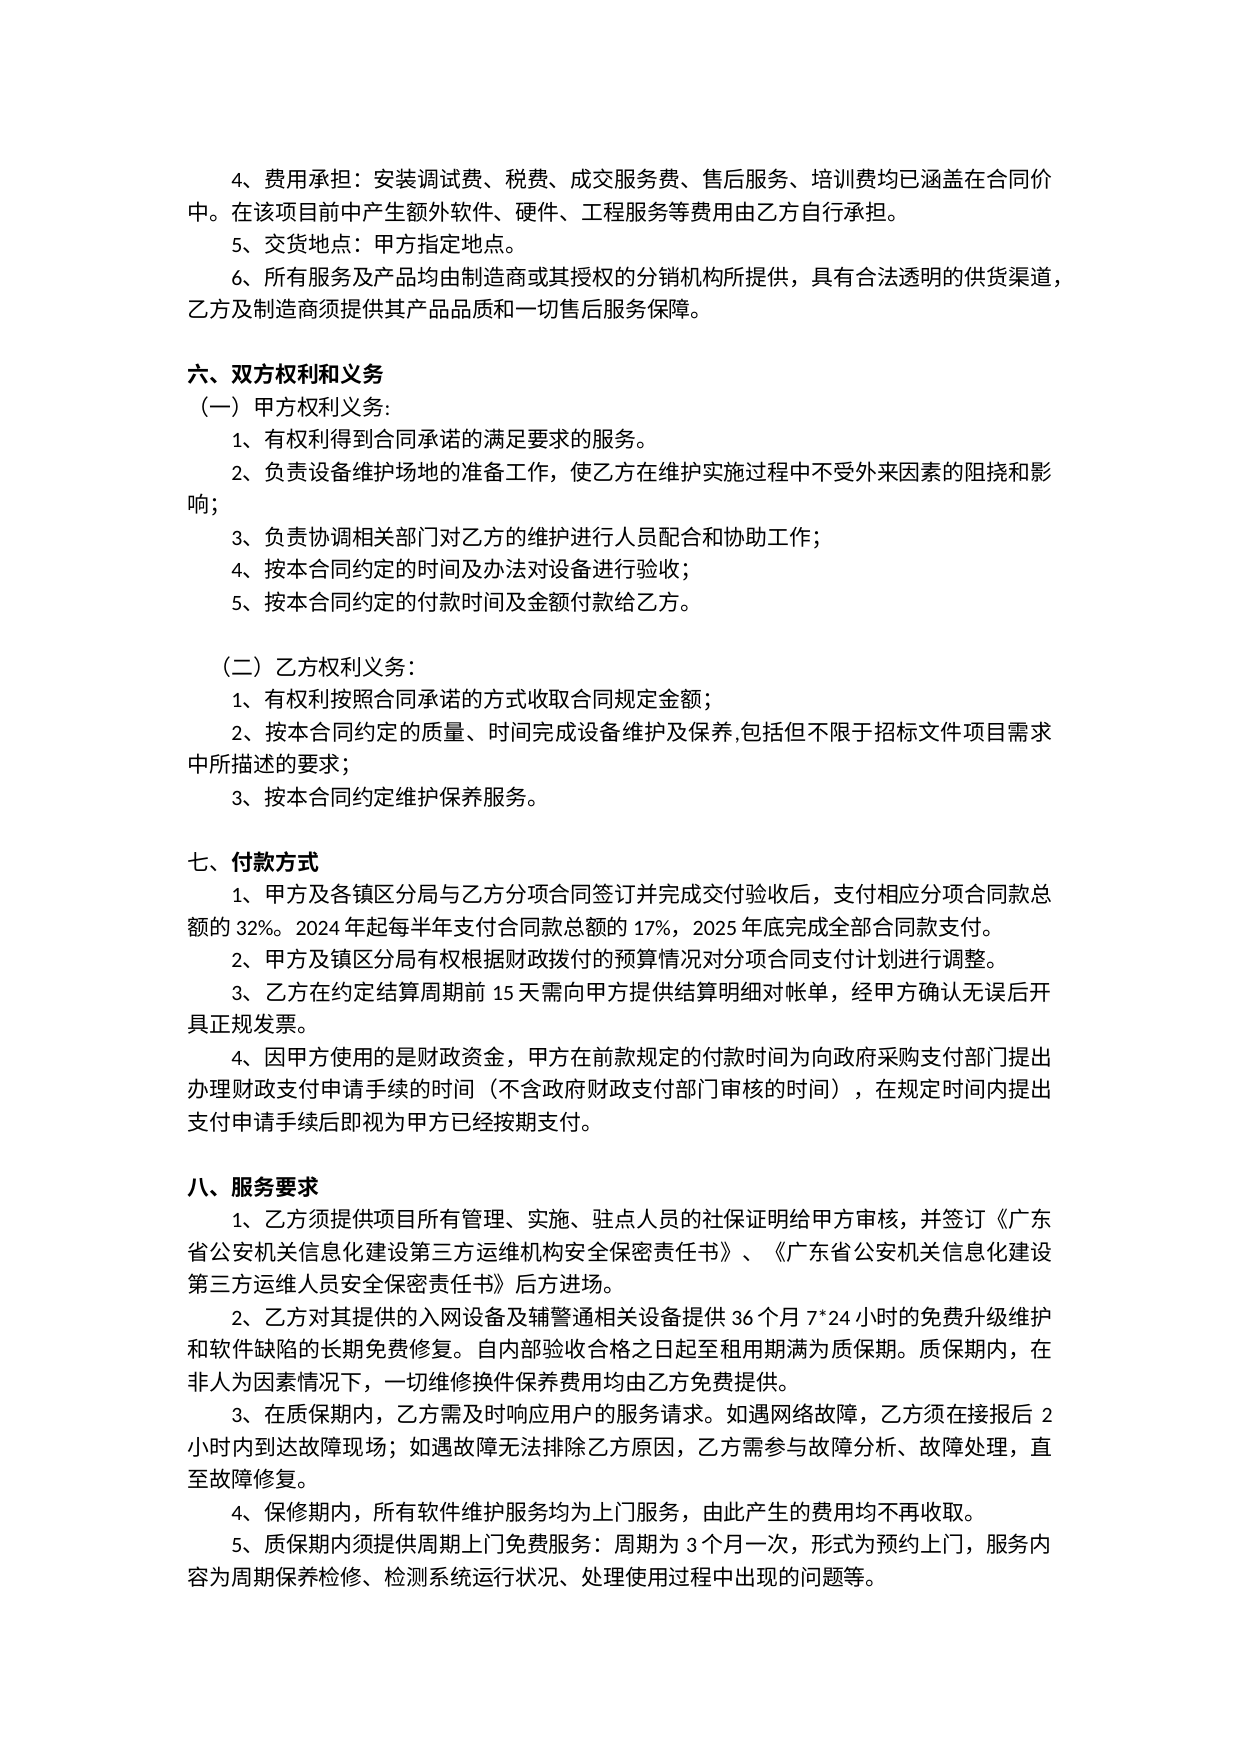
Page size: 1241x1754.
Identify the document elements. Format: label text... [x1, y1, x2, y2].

text 2、乙方对其提供的入网设备及辅警通相关设备提供36个月7*24小时的免费升级维护和软件缺陷的长期免费修复。自内部验收合格之日起至租用期满为质保期。质保期内，在非人为因素情况下，一切维修换件保养费用均由乙方免费提供。 [187, 1299, 1053, 1397]
text 八、服务要求 [187, 1169, 1053, 1202]
text 2、按本合同约定的质量、时间完成设备维护及保养,包括但不限于招标文件项目需求中所描述的要求； [187, 714, 1053, 779]
text 2、甲方及镇区分局有权根据财政拨付的预算情况对分项合同支付计划进行调整。 [187, 942, 1053, 974]
text （一）甲方权利义务: [187, 389, 1053, 422]
text 1、有权利按照合同承诺的方式收取合同规定金额； [187, 682, 1053, 714]
text 5、交货地点：甲方指定地点。 [187, 227, 1053, 259]
text 3、负责协调相关部门对乙方的维护进行人员配合和协助工作； [187, 519, 1053, 552]
text 4、费用承担：安装调试费、税费、成交服务费、售后服务、培训费均已涵盖在合同价中。在该项目前中产生额外软件、硬件、工程服务等费用由乙方自行承担。 [187, 162, 1053, 227]
text 3、在质保期内，乙方需及时响应用户的服务请求。如遇网络故障，乙方须在接报后2小时内到达故障现场；如遇故障无法排除乙方原因，乙方需参与故障分析、故障处理，直至故障修复。 [187, 1397, 1053, 1494]
text 六、双方权利和义务 [187, 357, 1053, 389]
text 4、按本合同约定的时间及办法对设备进行验收； [187, 552, 1053, 584]
text 2、负责设备维护场地的准备工作，使乙方在维护实施过程中不受外来因素的阻挠和影响； [187, 454, 1053, 519]
text （二）乙方权利义务： [187, 649, 1053, 682]
text 七、付款方式 [187, 844, 1053, 877]
text 3、乙方在约定结算周期前15天需向甲方提供结算明细对帐单，经甲方确认无误后开具正规发票。 [187, 974, 1053, 1039]
text 3、按本合同约定维护保养服务。 [187, 779, 1053, 812]
text 6、所有服务及产品均由制造商或其授权的分销机构所提供，具有合法透明的供货渠道，乙方及制造商须提供其产品品质和一切售后服务保障。 [187, 259, 1053, 324]
text 4、因甲方使用的是财政资金，甲方在前款规定的付款时间为向政府采购支付部门提出办理财政支付申请手续的时间（不含政府财政支付部门审核的时间），在规定时间内提出支付申请手续后即视为甲方已经按期支付。 [187, 1039, 1053, 1137]
text 5、质保期内须提供周期上门免费服务：周期为3个月一次，形式为预约上门，服务内容为周期保养检修、检测系统运行状况、处理使用过程中出现的问题等。 [187, 1527, 1053, 1592]
text 5、按本合同约定的付款时间及金额付款给乙方。 [187, 584, 1053, 617]
text 1、乙方须提供项目所有管理、实施、驻点人员的社保证明给甲方审核，并签订《广东省公安机关信息化建设第三方运维机构安全保密责任书》、《广东省公安机关信息化建设第三方运维人员安全保密责任书》后方进场。 [187, 1202, 1053, 1299]
text 1、有权利得到合同承诺的满足要求的服务。 [187, 422, 1053, 454]
text 4、保修期内，所有软件维护服务均为上门服务，由此产生的费用均不再收取。 [187, 1494, 1053, 1527]
text 1、甲方及各镇区分局与乙方分项合同签订并完成交付验收后，支付相应分项合同款总额的32%。2024年起每半年支付合同款总额的17%，2025年底完成全部合同款支付。 [187, 877, 1053, 942]
